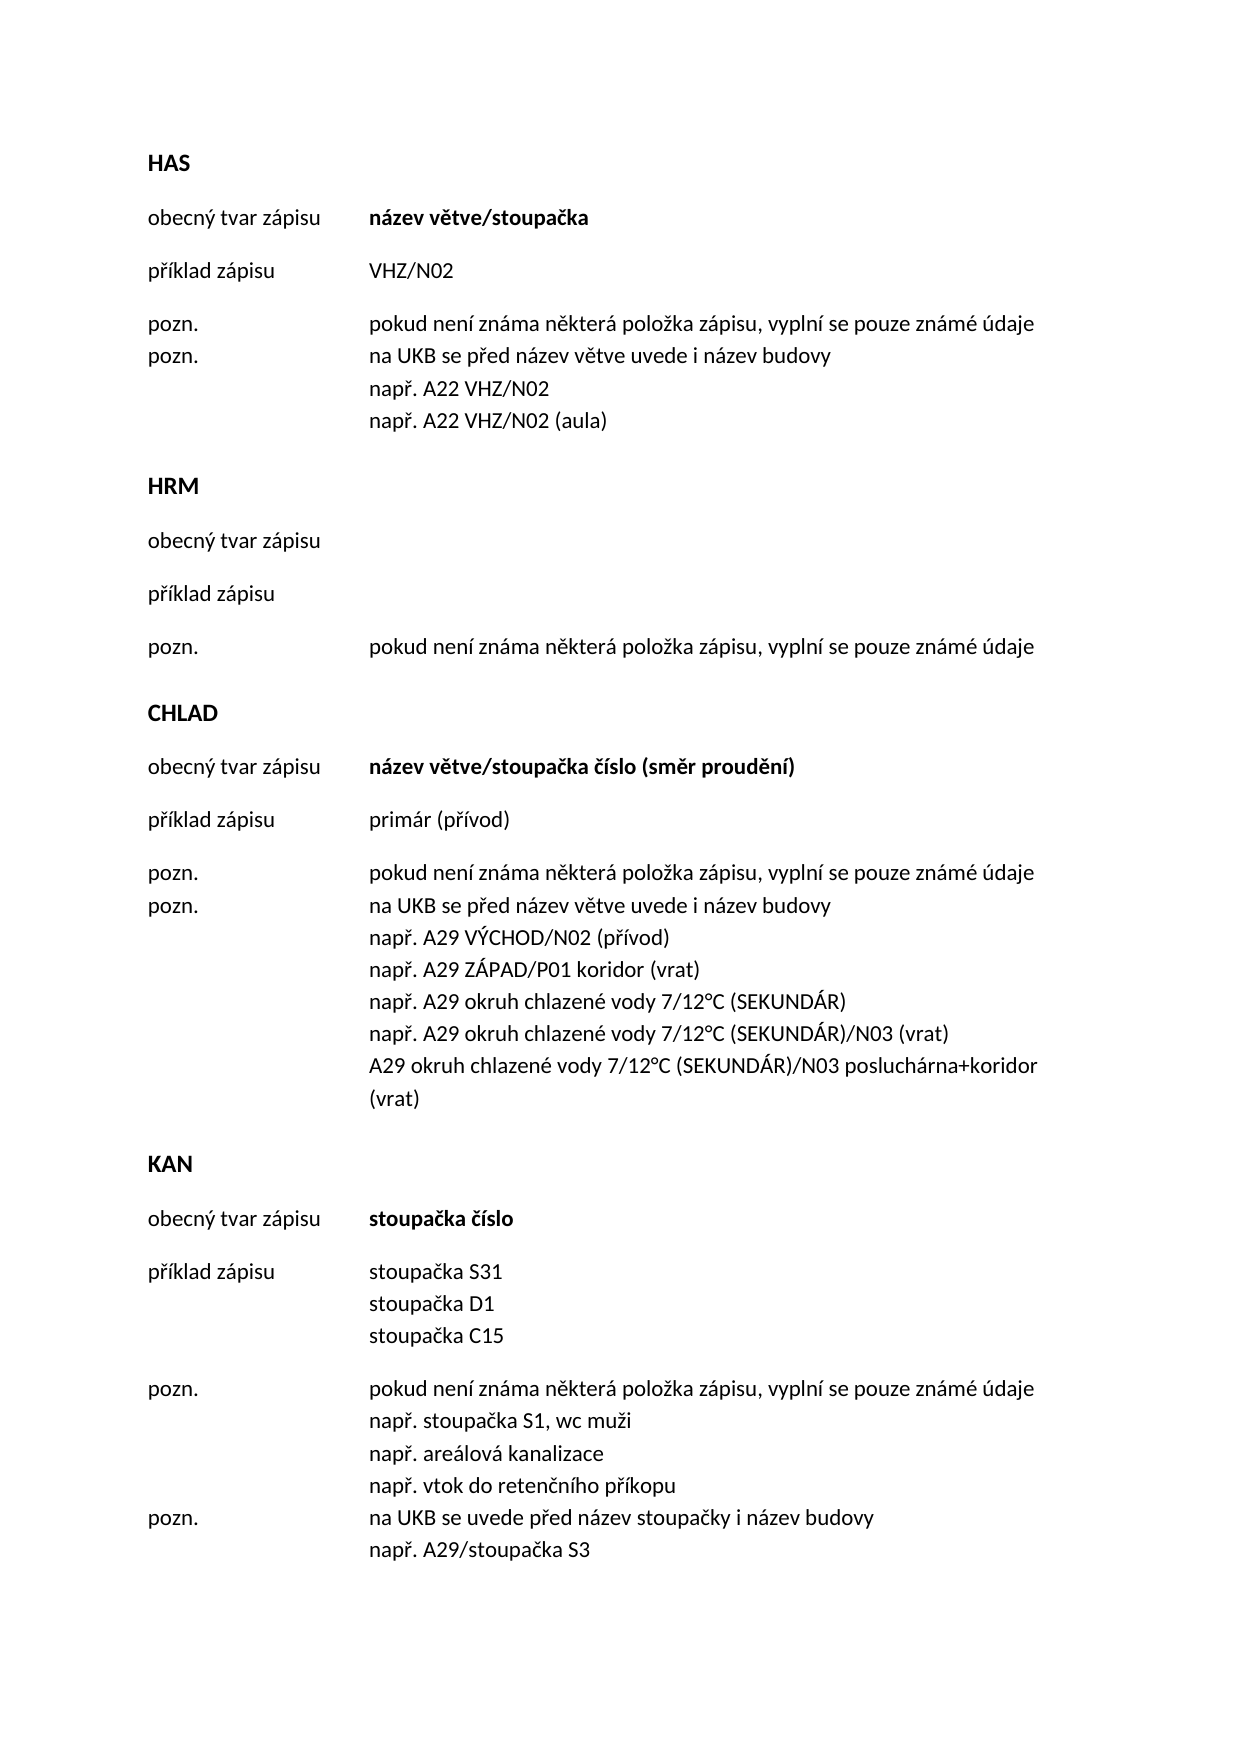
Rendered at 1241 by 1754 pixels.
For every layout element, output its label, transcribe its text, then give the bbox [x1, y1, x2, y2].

text příklad zápisu [148, 579, 1093, 607]
text např. stoupačka S1, wc muži [148, 1407, 1093, 1435]
text pozn. pokud není známa některá položka zápisu, vyplní se pouze známé údaje [148, 309, 1093, 337]
text obecný tvar zápisu název větve/stoupačka [148, 203, 1093, 231]
text pozn. na UKB se před název větve uvede i název budovy [148, 891, 1093, 919]
text příklad zápisu stoupačka S31 [148, 1257, 1093, 1285]
text např. A29 ZÁPAD/P01 koridor (vrat) [369, 955, 1093, 983]
text příklad zápisu VHZ/N02 [148, 256, 1093, 284]
text např. A22 VHZ/N02 [369, 374, 1093, 402]
text např. areálová kanalizace [295, 1439, 1093, 1467]
text KAN [148, 1148, 1093, 1179]
text např. A29 okruh chlazené vody 7/12°C (SEKUNDÁR) [369, 987, 1093, 1015]
text pozn. na UKB se před název větve uvede i název budovy [148, 342, 1093, 370]
text obecný tvar zápisu stoupačka číslo [148, 1204, 1093, 1232]
text pozn. pokud není známa některá položka zápisu, vyplní se pouze známé údaje [148, 1374, 1093, 1402]
text CHLAD [148, 697, 1093, 727]
text příklad zápisu primár (přívod) [148, 806, 1093, 833]
text HRM [148, 470, 1093, 501]
text např. A29/stoupačka S3 [369, 1535, 1093, 1563]
text HAS [148, 148, 1093, 178]
text pozn. pokud není známa některá položka zápisu, vyplní se pouze známé údaje [148, 858, 1093, 887]
text A29 okruh chlazené vody 7/12°C (SEKUNDÁR)/N03 posluchárna+koridor (vrat) [369, 1052, 1093, 1112]
text např. A29 okruh chlazené vody 7/12°C (SEKUNDÁR)/N03 (vrat) [369, 1019, 1093, 1047]
text stoupačka D1 [148, 1289, 1093, 1317]
text např. vtok do retenčního příkopu [295, 1471, 1093, 1499]
text obecný tvar zápisu název větve/stoupačka číslo (směr proudění) [148, 752, 1093, 781]
text pozn. pokud není známa některá položka zápisu, vyplní se pouze známé údaje [148, 632, 1093, 660]
text např. A22 VHZ/N02 (aula) [369, 406, 1093, 434]
text pozn. na UKB se uvede před název stoupačky i název budovy [148, 1503, 1093, 1531]
text stoupačka C15 [148, 1321, 1093, 1349]
text např. A29 VÝCHOD/N02 (přívod) [369, 923, 1093, 951]
text obecný tvar zápisu [148, 526, 1093, 554]
